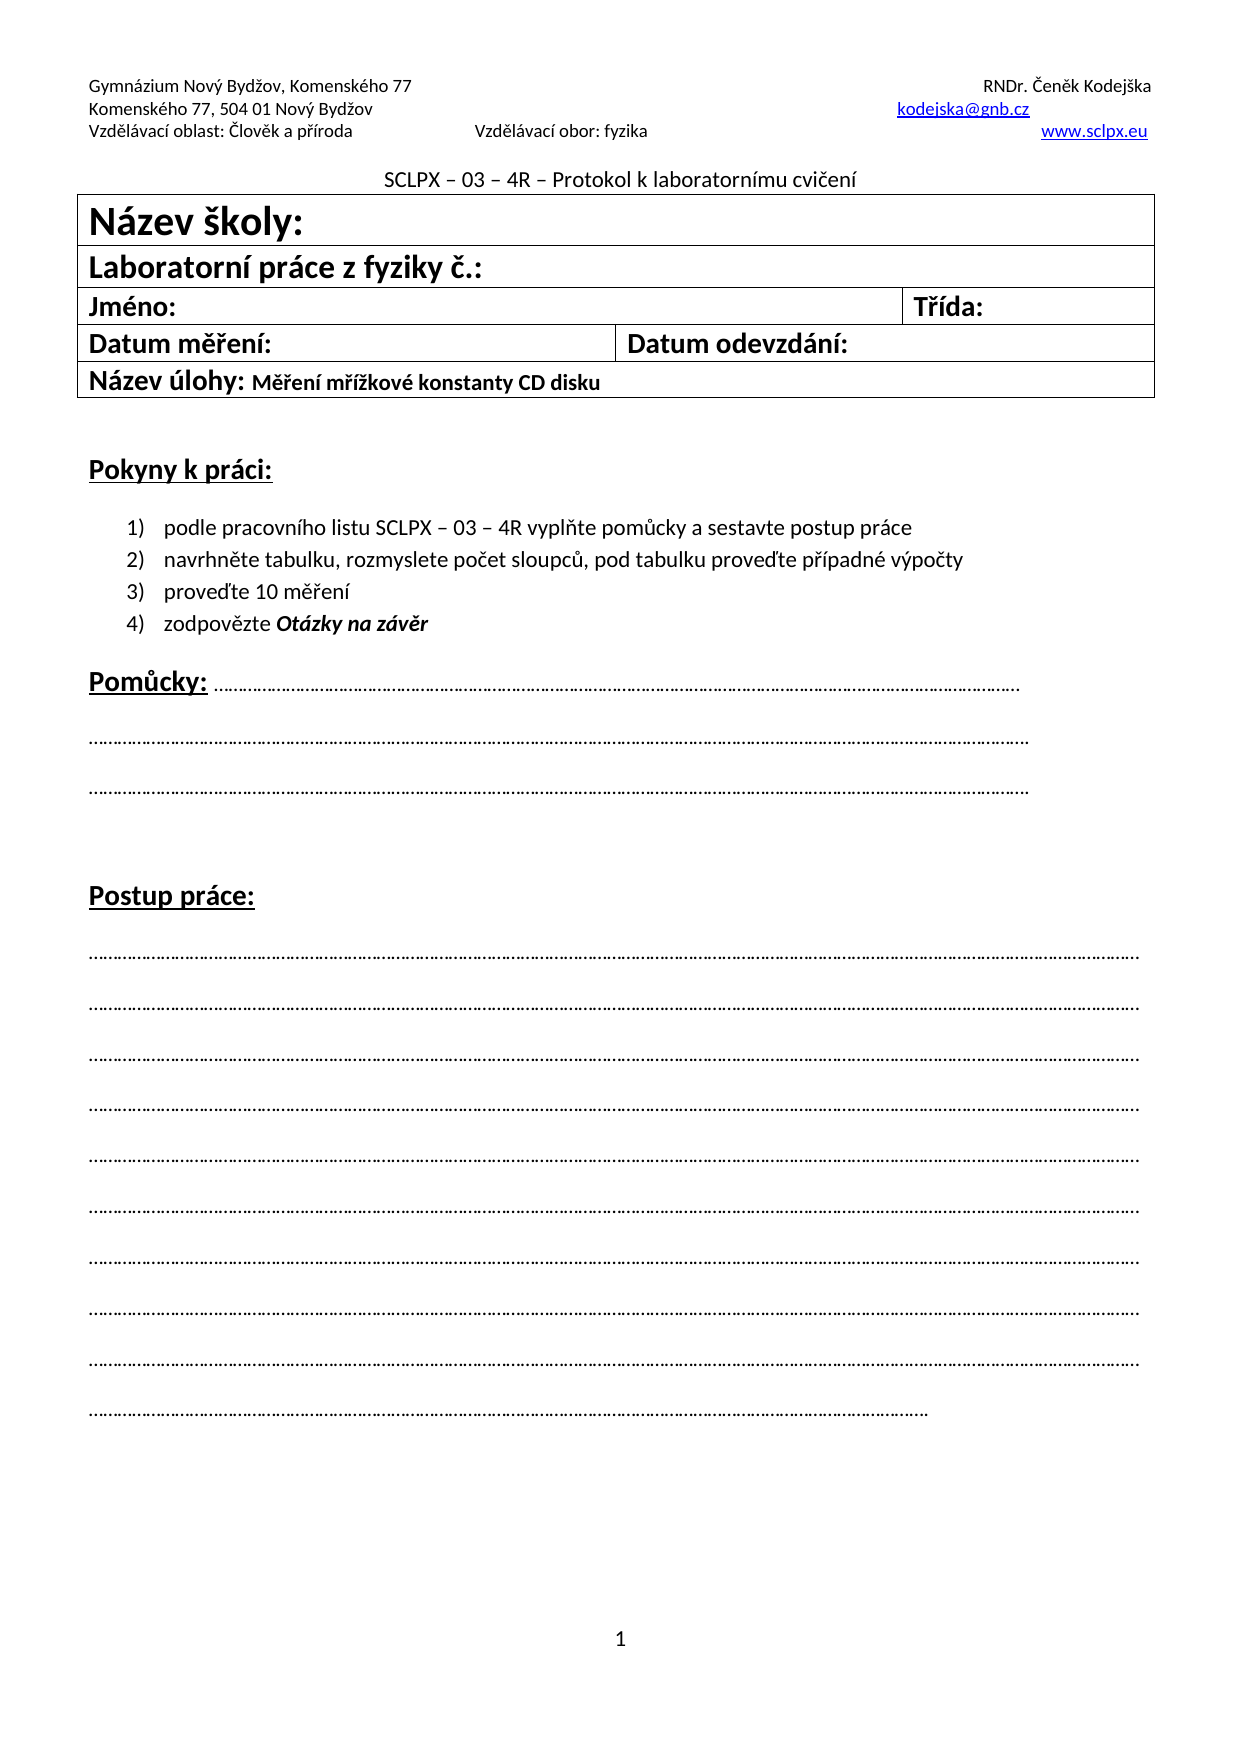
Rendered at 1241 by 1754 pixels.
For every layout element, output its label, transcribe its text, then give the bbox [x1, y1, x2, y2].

text ……………………………………………………………………………………………………………………………………………………………………………. [89, 724, 1152, 750]
text ……………………………………………………………………………………………………………………………………………………………………………. [89, 774, 1152, 800]
table_cell Datum odevzdání: [616, 325, 1154, 361]
table_cell Jméno: [78, 288, 902, 324]
table_header Název školy: [78, 195, 1154, 245]
text Pomůcky: …………………………………………………………………………………………………………………………………………………… [89, 663, 1152, 698]
text Postup práce: [89, 877, 1152, 913]
text Pokyny k práci: [89, 451, 1152, 487]
list navrhněte tabulku, rozmyslete počet sloupců, pod tabulku proveďte případné výpočty [126, 545, 1152, 573]
table_cell Název úlohy: Měření mřížkové konstanty CD disku [78, 362, 1154, 397]
table_cell Třída: [903, 288, 1154, 324]
table_cell Datum měření: [78, 325, 615, 361]
text …………………………………………………………………………………………………………………………………………………………………………………………………………………………………………………………………………………………………………………………………………………………………………………………………………………………………………………………………………………………………………………………………………………………………………………………………………………………………………………………………………………………………………………………………………………………………………………………………………………………………………………………………………………………………………………………………………………………………………………………………………………………………………………………………………………………………………………………………………………………………………………………………………………………………………………………………………………………………………………………………………………………………………………………………………………………………………………………………………………………………………………………………………………………………………………………………………………………………………………………………………………………………………………………………………………………………………………………………………………………………………………………………………………………………………………………………………………………………………………. [89, 939, 1152, 1422]
list proveďte 10 měření [126, 577, 1152, 605]
list zodpovězte Otázky na závěr [126, 609, 1152, 638]
list podle pracovního listu SCLPX – 03 – 4R vyplňte pomůcky a sestavte postup práce [126, 513, 1152, 541]
table_cell Laboratorní práce z fyziky č.: [78, 246, 1154, 287]
